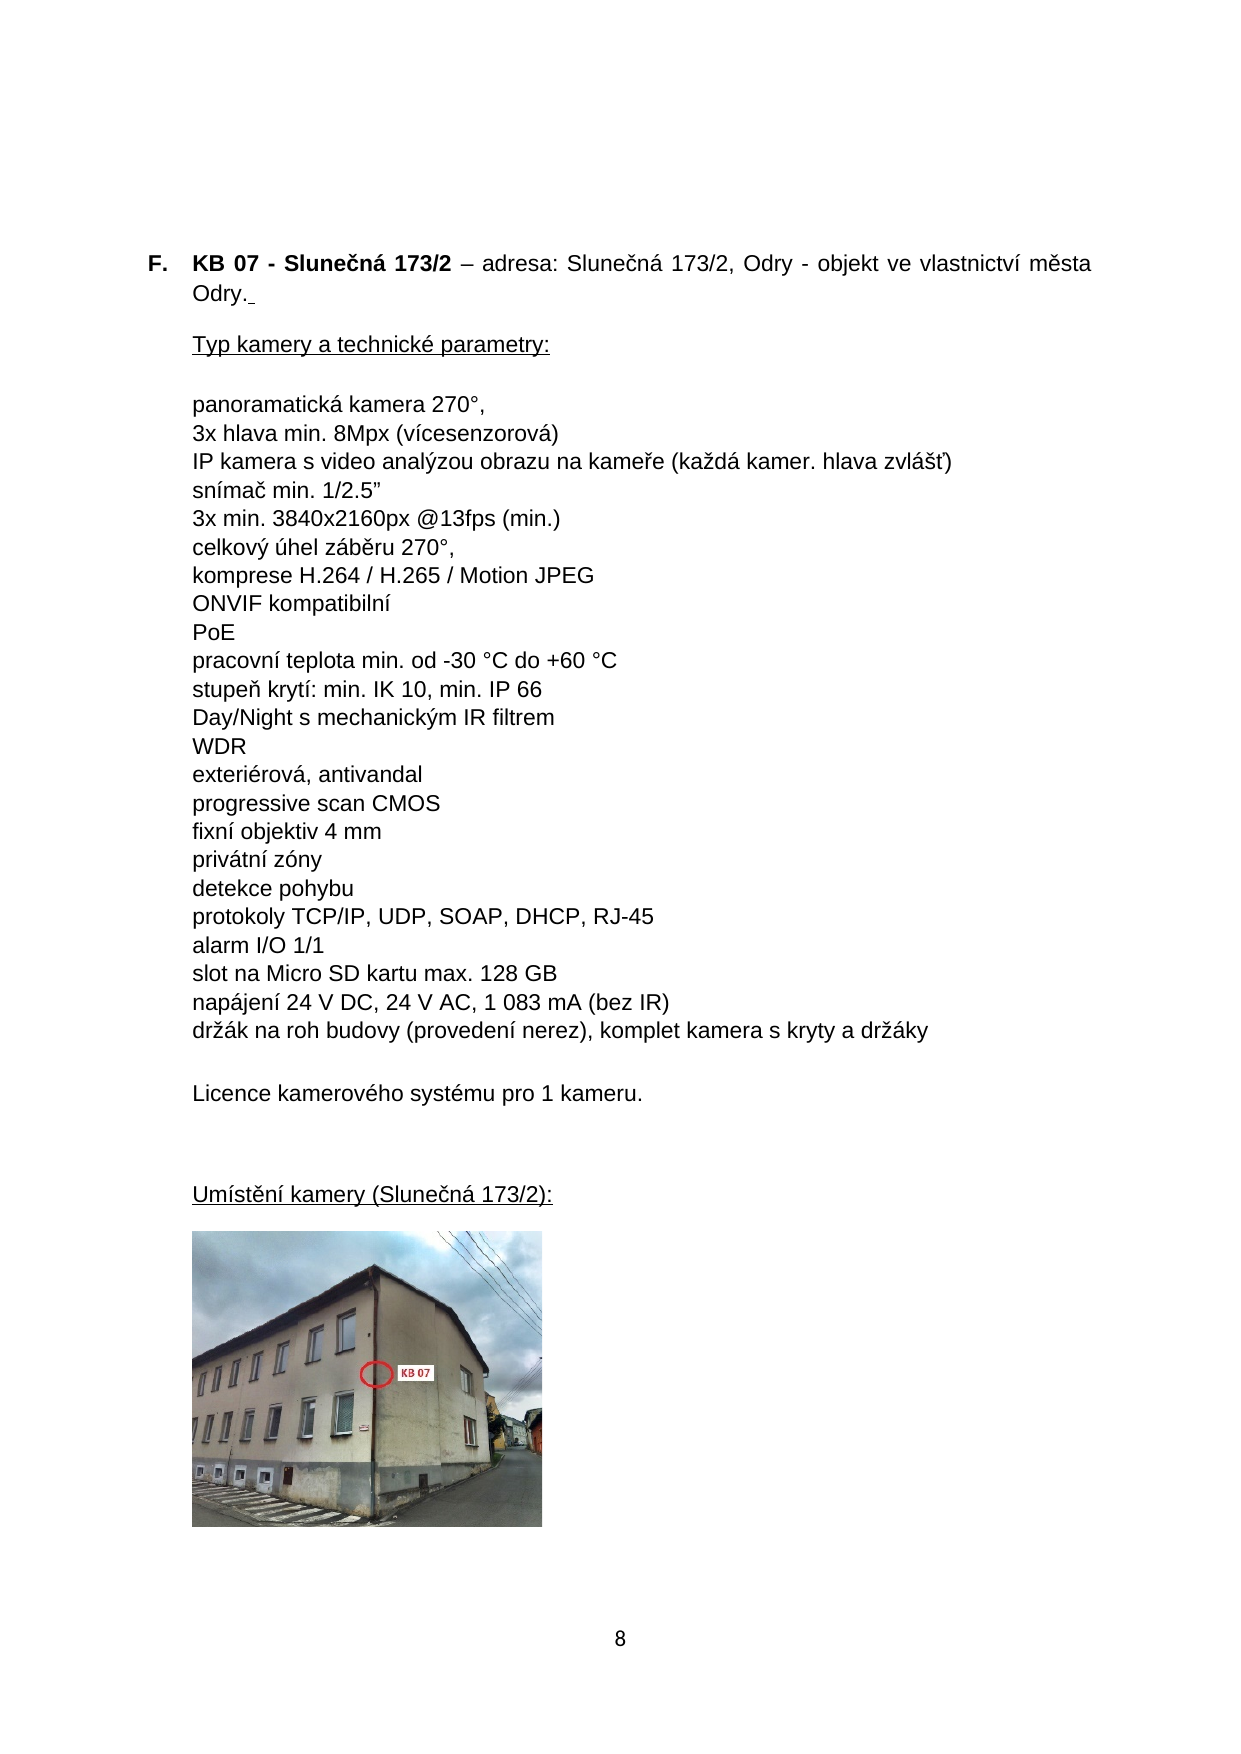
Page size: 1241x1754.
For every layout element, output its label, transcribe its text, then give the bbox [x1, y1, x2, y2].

list slot na Micro SD kartu max. 128 GB [192, 960, 1093, 986]
list fixní objektiv 4 mm [192, 818, 1093, 844]
list komprese H.264 / H.265 / Motion JPEG [192, 562, 1093, 588]
list panoramatická kamera 270°, [192, 391, 1093, 418]
list stupeň krytí: min. IK 10, min. IP 66 [192, 676, 1093, 702]
list exteriérová, antivandal [192, 761, 1093, 787]
list privátní zóny [192, 846, 1093, 873]
text Umístění kamery (Slunečná 173/2): [148, 1181, 1093, 1207]
list WDR [192, 733, 1093, 759]
picture [192, 1231, 543, 1527]
list ONVIF kompatibilní [192, 590, 1093, 617]
list PoE [192, 619, 1093, 645]
list snímač min. 1/2.5” [192, 477, 1093, 503]
text F. KB 07 - Slunečná 173/2 – adresa: Slunečná 173/2, Odry - objekt ve vlastnictví města Odry. [148, 250, 1093, 306]
list napájení 24 V DC, 24 V AC, 1 083 mA (bez IR) [192, 988, 1093, 1015]
list celkový úhel záběru 270°, [192, 533, 1093, 560]
list alarm I/O 1/1 [192, 932, 1093, 958]
text držák na roh budovy (provedení nerez), komplet kamera s kryty a držáky [192, 1017, 1093, 1076]
list 3x hlava min. 8Mpx (vícesenzorová) [192, 420, 1093, 446]
list detekce pohybu [192, 875, 1093, 901]
list 3x min. 3840x2160px @13fps (min.) [192, 505, 1093, 531]
list IP kamera s video analýzou obrazu na kameře (každá kamer. hlava zvlášť) [192, 448, 1093, 474]
text Licence kamerového systému pro 1 kameru. [192, 1080, 1093, 1106]
list protokoly TCP/IP, UDP, SOAP, DHCP, RJ-45 [192, 903, 1093, 929]
list pracovní teplota min. od -30 °C do +60 °C [192, 647, 1093, 674]
list Day/Night s mechanickým IR filtrem [192, 704, 1093, 731]
list progressive scan CMOS [192, 789, 1093, 816]
list Typ kamery a technické parametry: [192, 331, 1093, 357]
